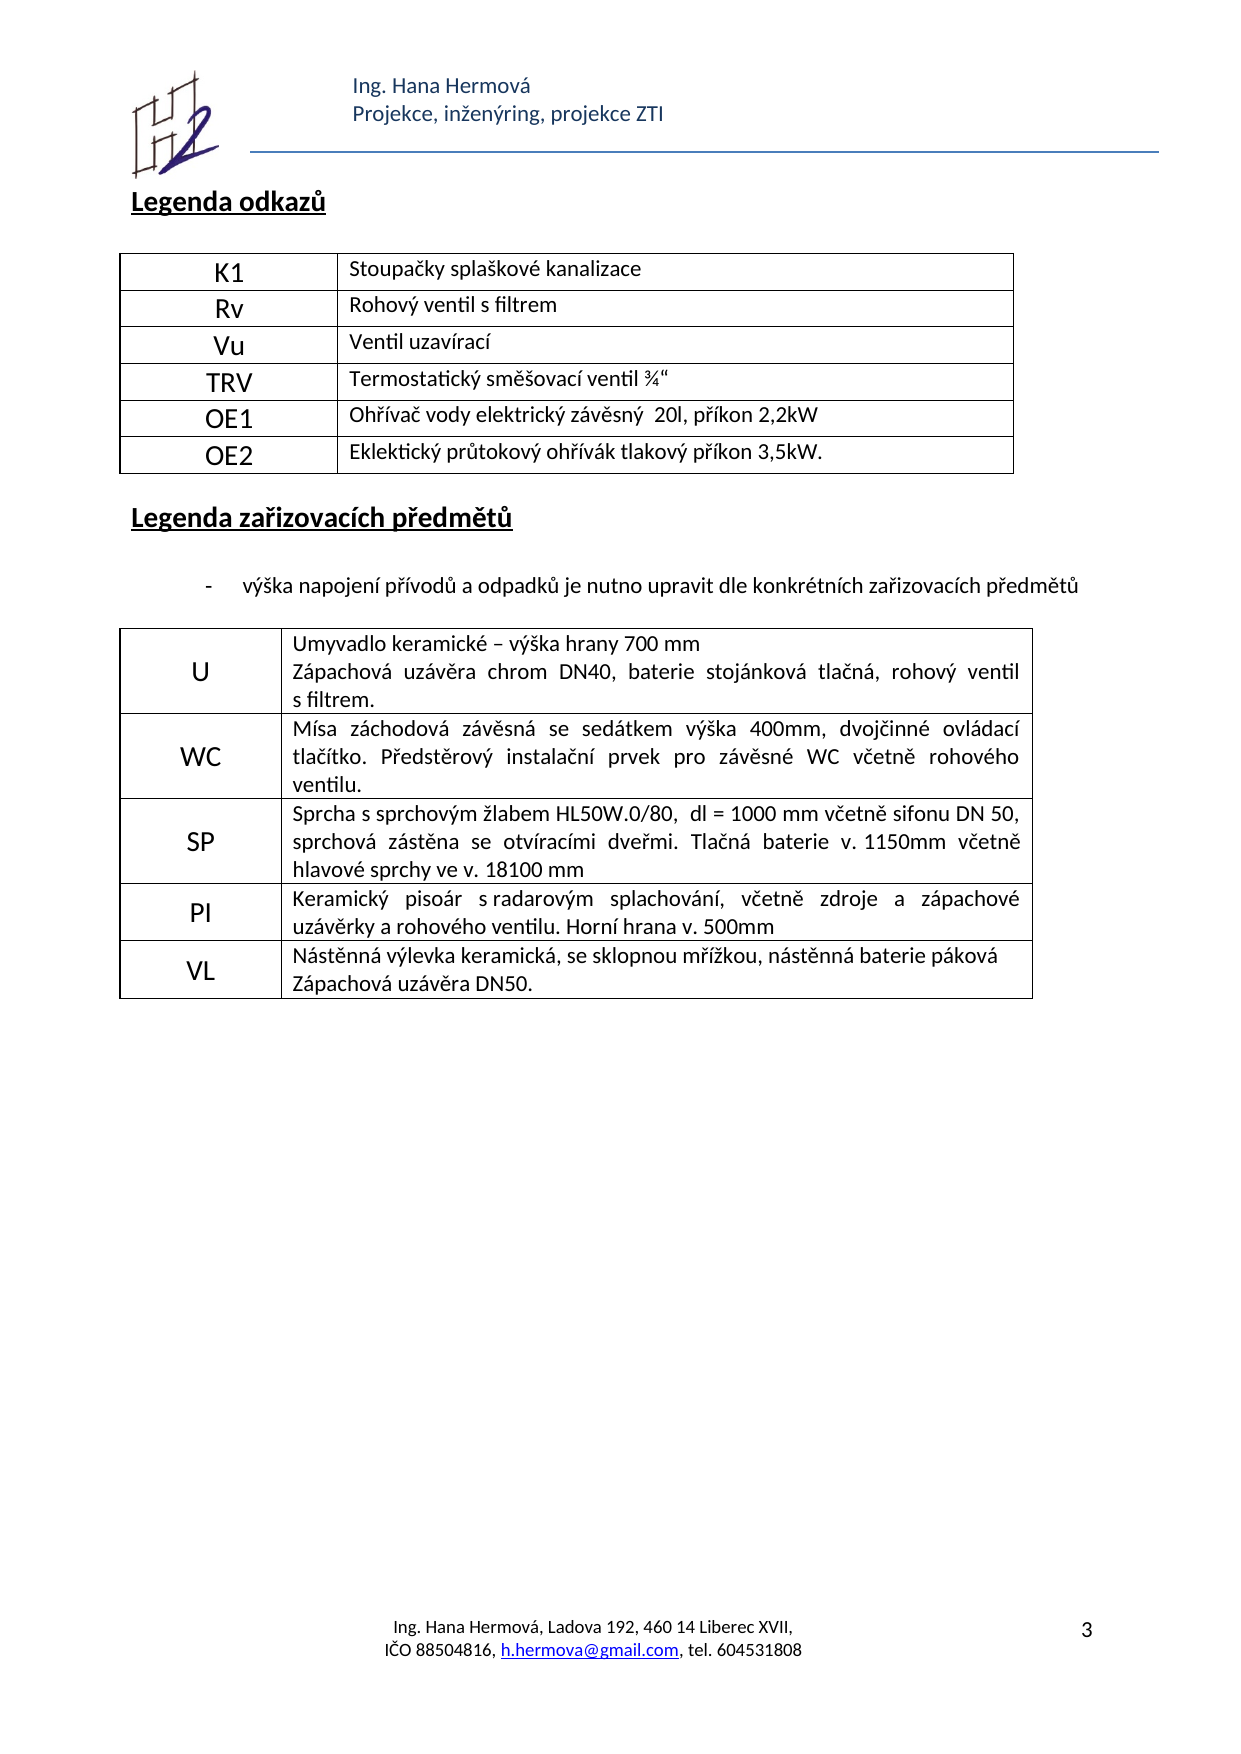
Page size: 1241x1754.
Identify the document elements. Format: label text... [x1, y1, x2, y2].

table_header Umyvadlo keramické – výška hrany 700 mm Zápachová uzávěra chrom DN40, baterie stojánková tlačná, rohový ventil s filtrem. [282, 629, 1032, 713]
table_cell VL [121, 941, 281, 997]
subtitle Legenda odkazů [131, 183, 1093, 218]
table_cell Nástěnná výlevka keramická, se sklopnou mřížkou, nástěnná baterie páková Zápachová uzávěra DN50. [282, 941, 1032, 997]
table_cell OE2 [121, 437, 337, 473]
table_header Stoupačky splaškové kanalizace [338, 254, 1013, 289]
table_cell Ventil uzavírací [338, 327, 1013, 363]
picture [131, 70, 219, 179]
table_cell SP [121, 799, 281, 883]
list výška napojení přívodů a odpadků je nutno upravit dle konkrétních zařizovacích předmětů [205, 569, 1093, 600]
table_cell OE1 [121, 401, 337, 436]
table_header K1 [121, 254, 337, 289]
table_cell Eklektický průtokový ohřívák tlakový příkon 3,5kW. [338, 437, 1013, 473]
table_cell Keramický pisoár s radarovým splachování, včetně zdroje a zápachové uzávěrky a rohového ventilu. Horní hrana v. 500mm [282, 884, 1032, 940]
table_cell TRV [121, 364, 337, 399]
subtitle Legenda zařizovacích předmětů [131, 499, 1093, 534]
table_cell Ohřívač vody elektrický závěsný 20l, příkon 2,2kW [338, 401, 1013, 436]
table_cell Rv [121, 291, 337, 326]
table_cell Termostatický směšovací ventil ¾“ [338, 364, 1013, 399]
table_cell Rohový ventil s filtrem [338, 291, 1013, 326]
table_cell Sprcha s sprchovým žlabem HL50W.0/80, dl = 1000 mm včetně sifonu DN 50, sprchová zástěna se otvíracími dveřmi. Tlačná baterie v. 1150mm včetně hlavové sprchy ve v. 18100 mm [282, 799, 1032, 883]
table_cell WC [121, 714, 281, 798]
table_cell PI [121, 884, 281, 940]
table_header U [121, 629, 281, 713]
table_cell Vu [121, 327, 337, 363]
table_cell Mísa záchodová závěsná se sedátkem výška 400mm, dvojčinné ovládací tlačítko. Předstěrový instalační prvek pro závěsné WC včetně rohového ventilu. [282, 714, 1032, 798]
